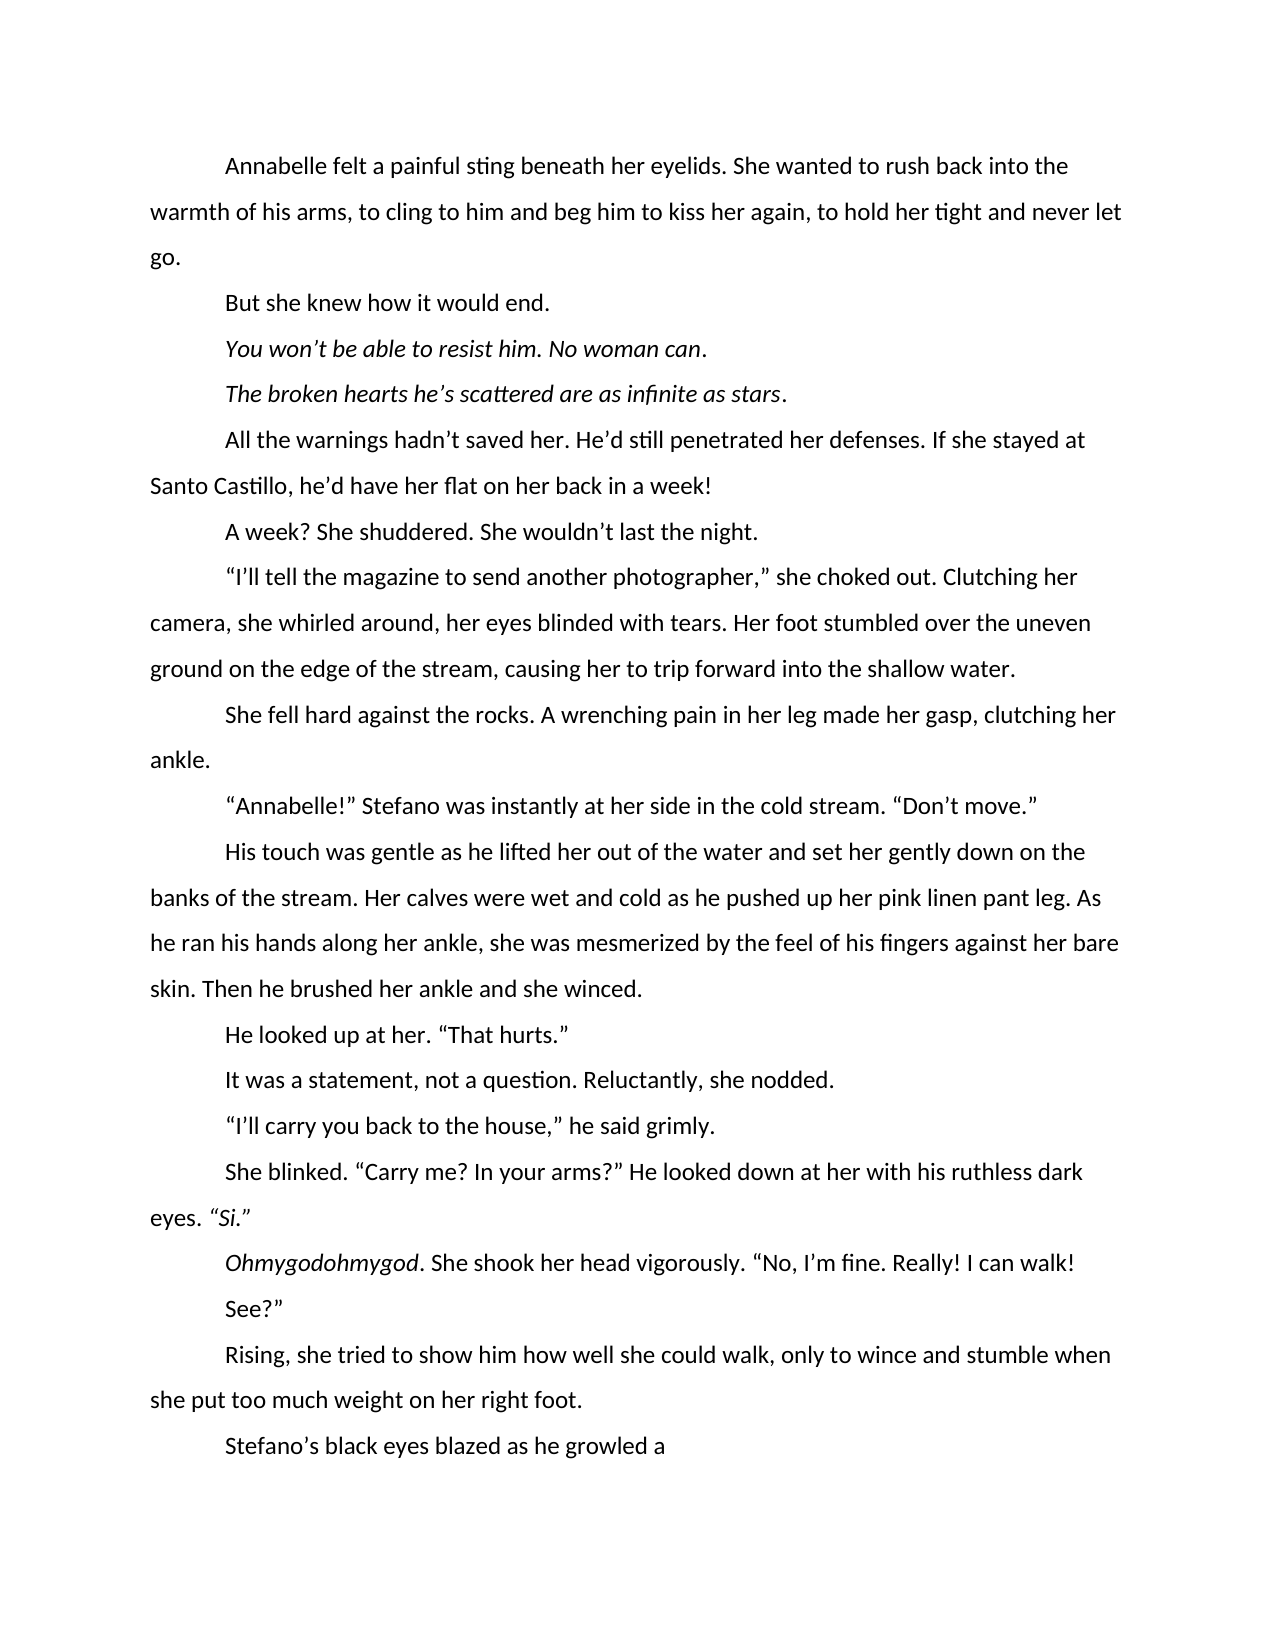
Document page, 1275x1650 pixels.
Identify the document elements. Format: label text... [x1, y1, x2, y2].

text “I’ll tell the magazine to send another photographer,” she choked out. Clutching her camera, she whirled around, her eyes blinded with tears. Her foot stumbled over the uneven ground on the edge of the stream, causing her to trip forward into the shallow water. [150, 562, 1125, 683]
text Stefano’s black eyes blazed as he growled a [150, 1430, 1125, 1461]
text She blinked. “Carry me? In your arms?” He looked down at her with his ruthless dark eyes. “Si.” [150, 1156, 1125, 1232]
text You won’t be able to resist him. No woman can. [150, 333, 1125, 363]
text It was a statement, not a question. Reluctantly, she nodded. [150, 1064, 1125, 1095]
text His touch was gentle as he lifted her out of the water and set her gently down on the banks of the stream. Her calves were wet and cold as he pushed up her pink linen pant leg. As he ran his hands along her ankle, she was mesmerized by the feel of his fingers against her bare skin. Then he brushed her ankle and she winced. [150, 836, 1125, 1004]
text The broken hearts he’s scattered are as infinite as stars. [150, 379, 1125, 409]
text Annabelle felt a painful sting beneath her eyelids. She wanted to rush back into the warmth of his arms, to cling to him and beg him to kiss her again, to hold her tight and never let go. [150, 150, 1125, 272]
text She fell hard against the rocks. A wrenching pain in her leg made her gasp, clutching her ankle. [150, 699, 1125, 775]
text Rising, she tried to show him how well she could walk, only to wince and stumble when she put too much weight on her right foot. [150, 1339, 1125, 1415]
text Ohmygodohmygod. She shook her head vigorously. “No, I’m fine. Really! I can walk! [150, 1247, 1125, 1278]
text All the warnings hadn’t saved her. He’d still penetrated her defenses. If she stayed at Santo Castillo, he’d have her flat on her back in a week! [150, 424, 1125, 501]
text But she knew how it would end. [150, 287, 1125, 318]
text “Annabelle!” Stefano was instantly at her side in the cold stream. “Don’t move.” [150, 790, 1125, 821]
text “I’ll carry you back to the house,” he said grimly. [150, 1110, 1125, 1141]
text He looked up at her. “That hurts.” [150, 1019, 1125, 1049]
text A week? She shuddered. She wouldn’t last the night. [150, 516, 1125, 546]
text See?” [150, 1293, 1125, 1324]
